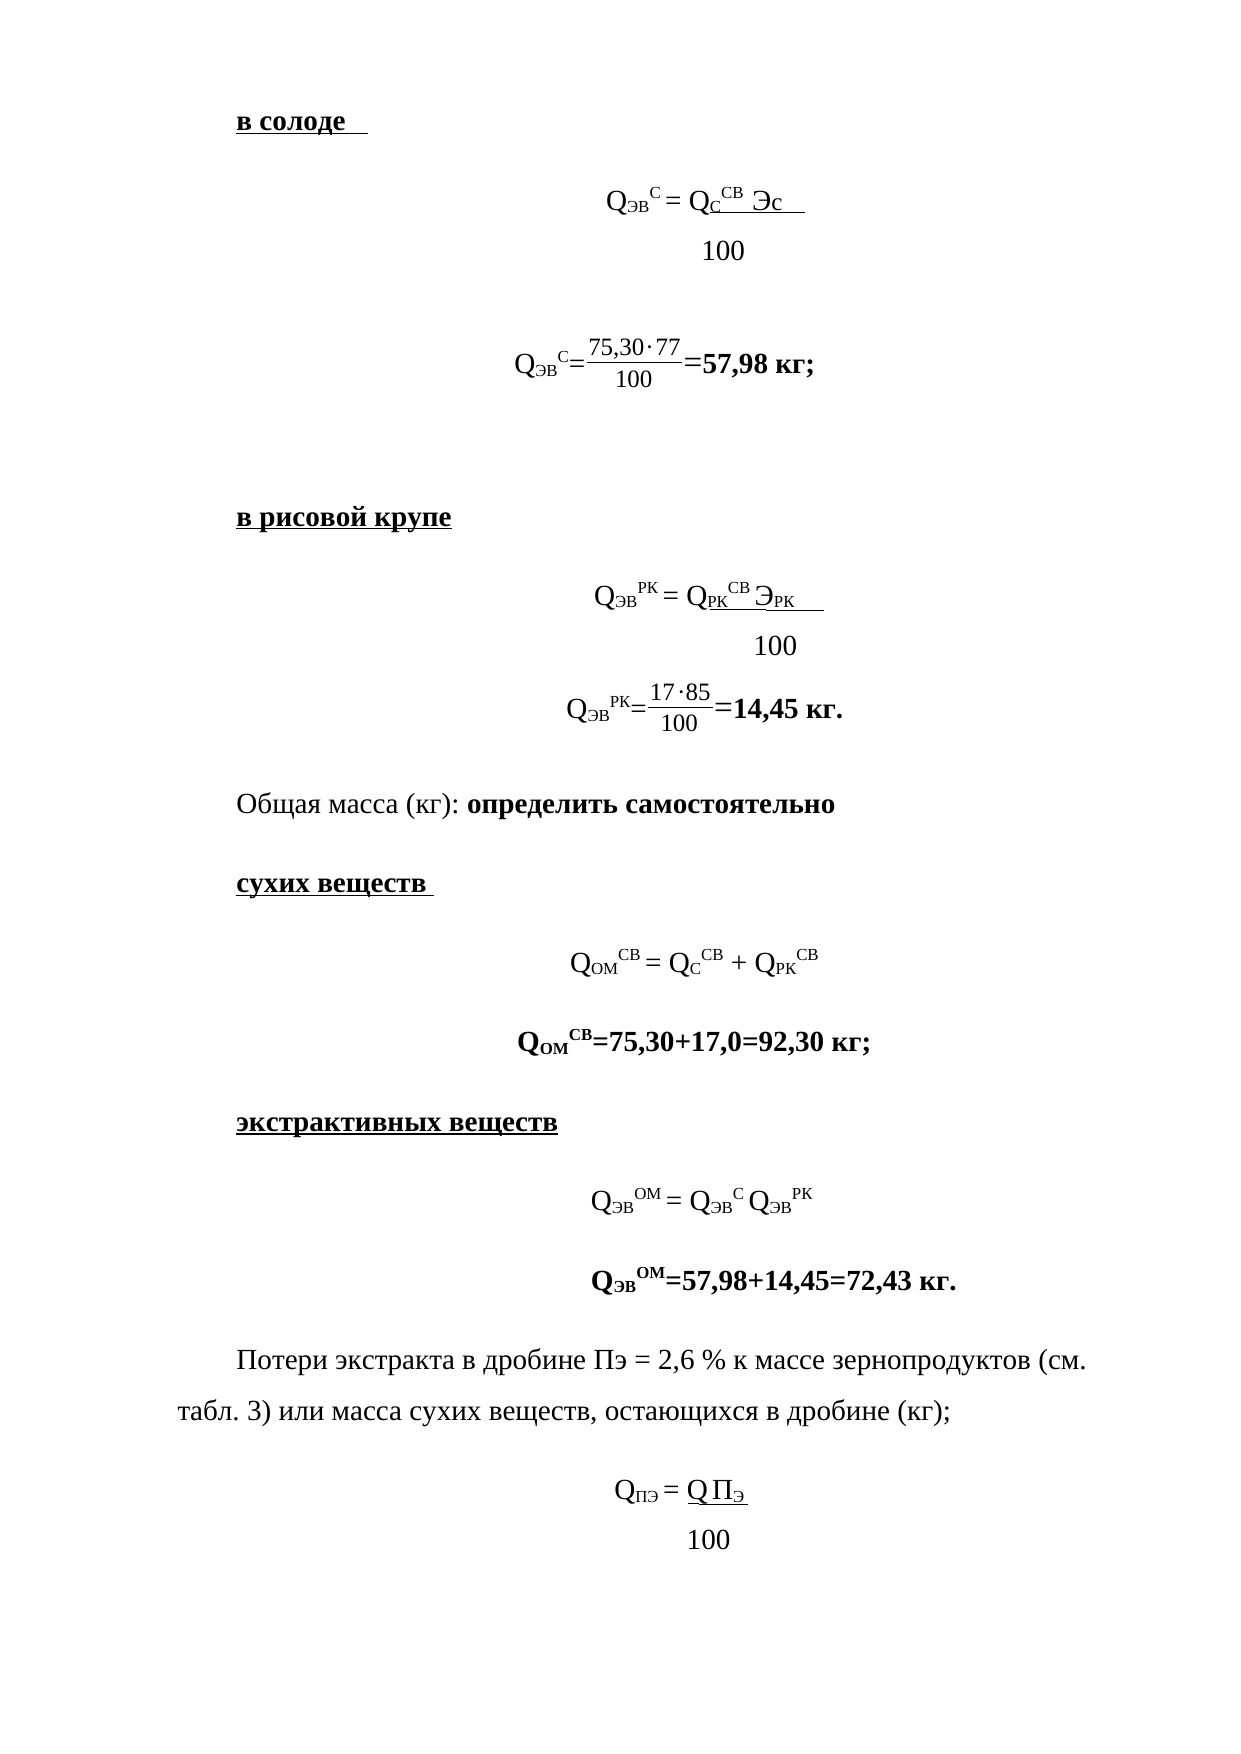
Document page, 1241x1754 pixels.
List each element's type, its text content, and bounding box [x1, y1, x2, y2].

text Потери экстракта в дробине Пэ = 2,6 % к массе зернопродуктов (см. табл. 3) или масса сухих веществ, остающихся в дробине (кг); [177, 1342, 1152, 1426]
text QЭВС = QССВ Эс [177, 183, 1152, 216]
text 100 [177, 233, 1152, 267]
text в солоде [177, 103, 1152, 137]
text QЭВС==57,98 кг; [177, 334, 1152, 393]
text в рисовой крупе [177, 499, 1152, 532]
text сухих веществ [177, 866, 1152, 899]
text QОМСВ = QССВ + QРКСВ [177, 945, 1152, 978]
text 100 [177, 1522, 1152, 1556]
text QЭВОМ=57,98+14,45=72,43 кг. [177, 1263, 1152, 1296]
text QЭВРК==14,45 кг. [177, 679, 1152, 738]
text QЭВРК = QРКСВ ЭРК [177, 578, 1152, 612]
text Общая масса (кг): определить самостоятельно [177, 786, 1152, 819]
text QОМСВ=75,30+17,0=92,30 кг; [177, 1024, 1152, 1058]
text QПЭ = Q ПЭ [177, 1472, 1152, 1506]
text 100 [177, 628, 1152, 662]
text экстрактивных веществ [177, 1104, 1152, 1137]
text QЭВОМ = QЭВС QЭВРК [177, 1183, 1152, 1217]
